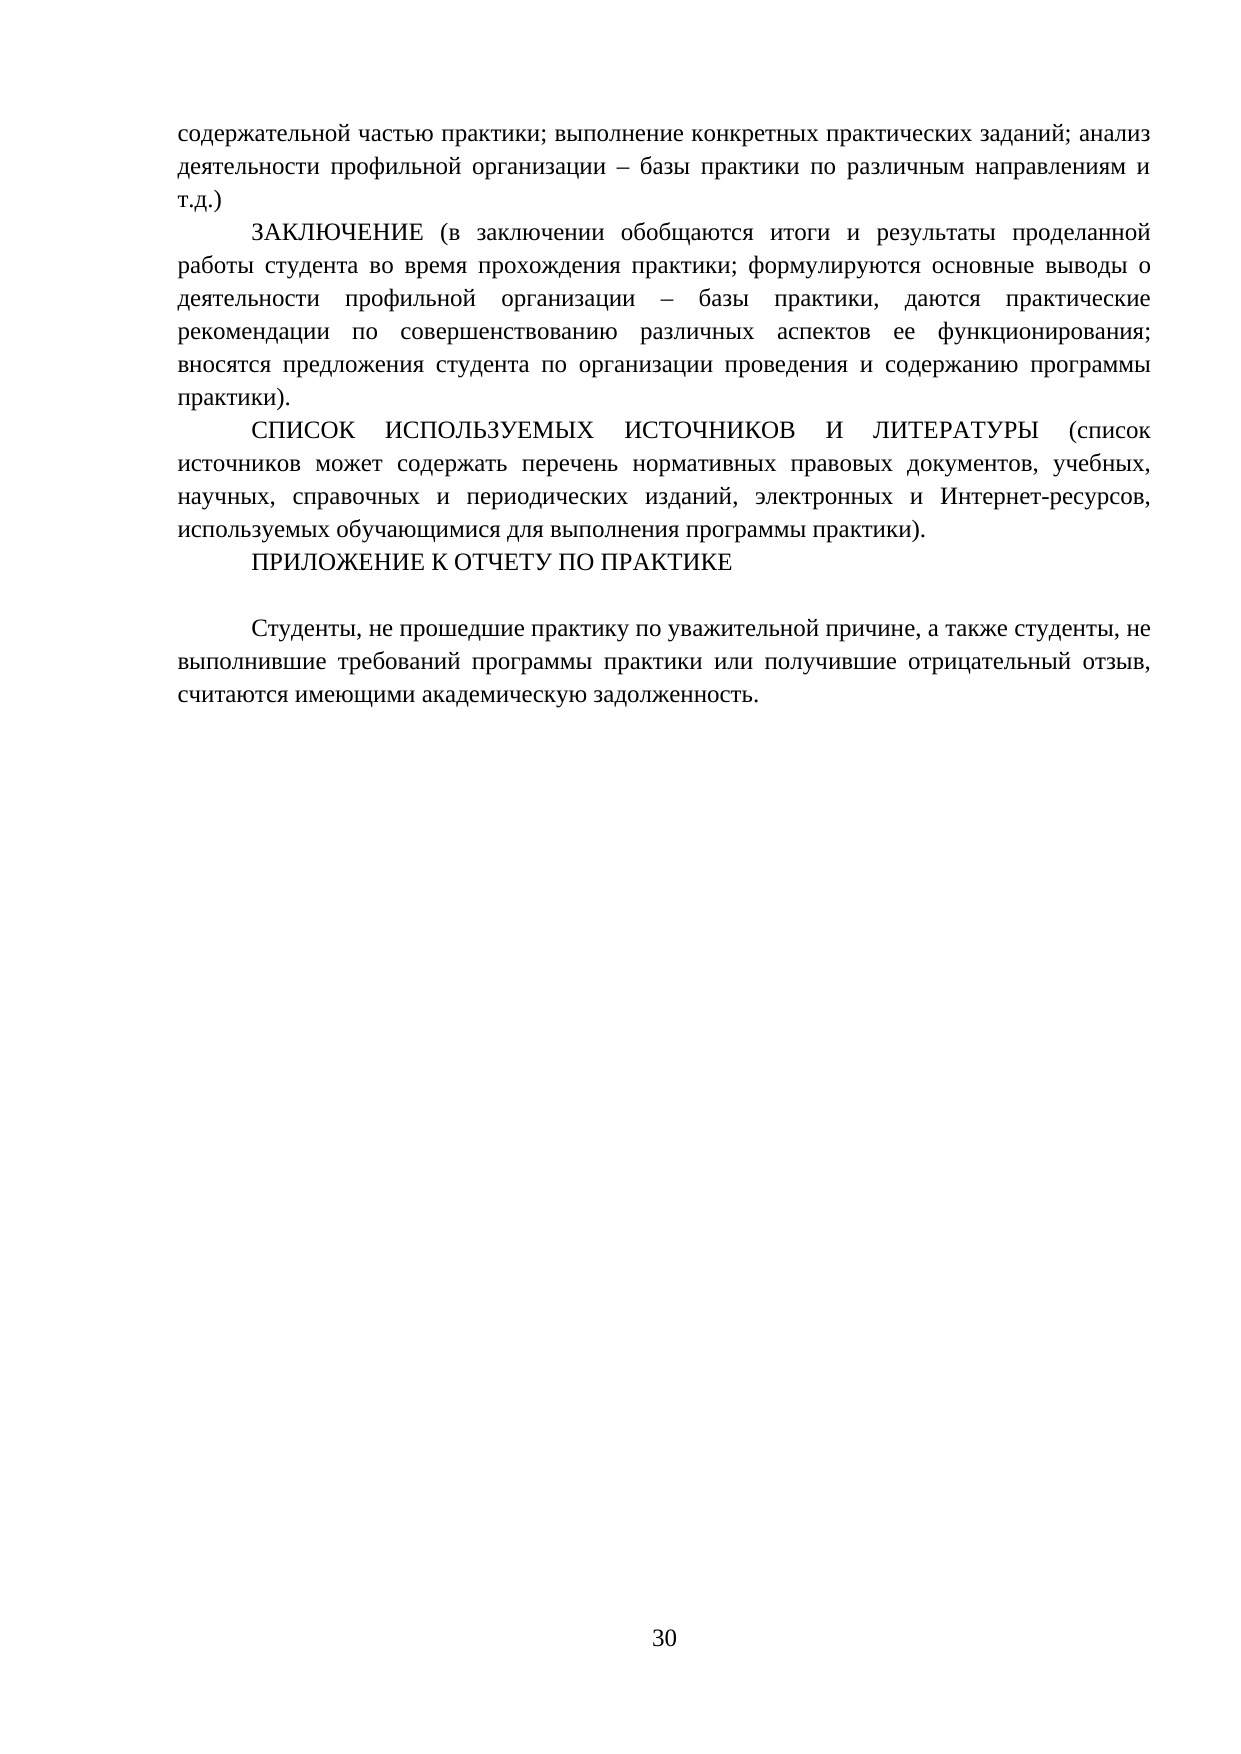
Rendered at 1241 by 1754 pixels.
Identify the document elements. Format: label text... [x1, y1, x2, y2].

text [177, 118, 1152, 213]
text ПРИЛОЖЕНИЕ К ОТЧЕТУ ПО ПРАКТИКЕ [177, 547, 1152, 576]
text СПИСОК ИСПОЛЬЗУЕМЫХ ИСТОЧНИКОВ И ЛИТЕРАТУРЫ (список источников может содержать перечень нормативных правовых документов, учебных, научных, справочных и периодических изданий, электронных и Интернет-ресурсов, используемых обучающимися для выполнения программы практики). [177, 415, 1152, 543]
text ЗАКЛЮЧЕНИЕ (в заключении обобщаются итоги и результаты проделанной работы студента во время прохождения практики; формулируются основные выводы о деятельности профильной организации – базы практики, даются практические рекомендации по совершенствованию различных аспектов ее функционирования; вносятся предложения студента по организации проведения и содержанию программы практики). [177, 217, 1152, 411]
text Студенты, не прошедшие практику по уважительной причине, а также студенты, не выполнившие требований программы практики или получившие отрицательный отзыв, считаются имеющими академическую задолженность. [177, 613, 1152, 708]
